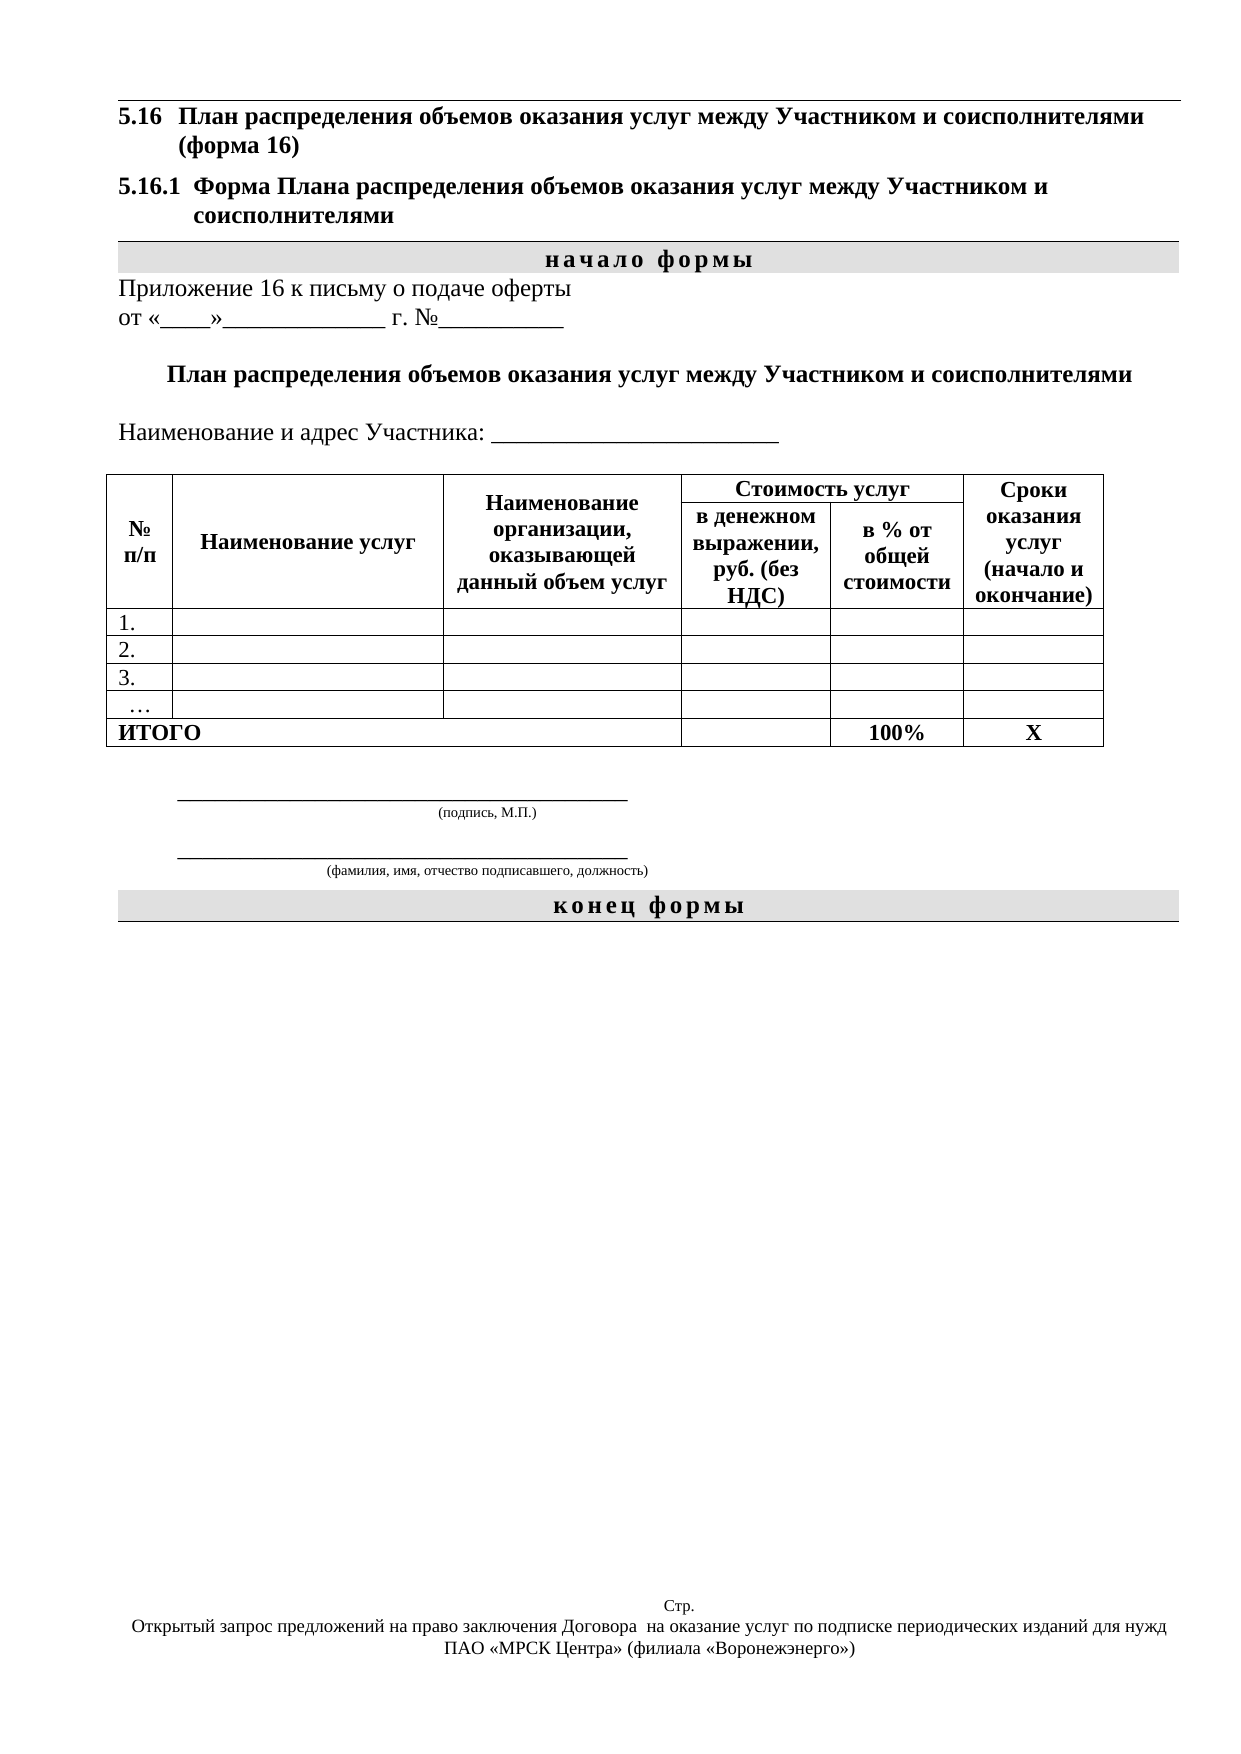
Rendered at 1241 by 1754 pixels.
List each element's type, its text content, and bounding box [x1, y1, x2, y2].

table_cell [964, 609, 1103, 635]
table_header Наименование организации, оказывающей данный объем услуг [444, 475, 681, 608]
subtitle План распределения объемов оказания услуг между Участником и соисполнителями (форма 16) [118, 101, 1181, 158]
table_cell [831, 609, 963, 635]
table_cell [107, 664, 172, 690]
table_cell … [107, 691, 172, 718]
text начало формы [118, 242, 1179, 273]
table_header Стоимость услуг [682, 475, 963, 502]
table_cell [682, 719, 830, 746]
table_cell [173, 609, 443, 635]
text конец формы [118, 890, 1179, 921]
table_cell [682, 664, 830, 690]
table_cell [831, 664, 963, 690]
table_header Наименование услуг [173, 475, 443, 608]
table_cell [682, 636, 830, 663]
table_cell [831, 636, 963, 663]
table_cell [964, 664, 1103, 690]
table_cell [173, 664, 443, 690]
table_cell [173, 636, 443, 663]
table_cell [964, 636, 1103, 663]
text Приложение 16 к письму о подаче оферты от «____»_____________ г. №__________ [118, 273, 1181, 330]
table_cell [831, 691, 963, 718]
subtitle Форма Плана распределения объемов оказания услуг между Участником и соисполнителями [118, 171, 1181, 228]
table_cell [173, 691, 443, 718]
table_cell Х [964, 719, 1103, 746]
text План распределения объемов оказания услуг между Участником и соисполнителями [118, 359, 1181, 388]
text (подпись, М.П.) [118, 804, 797, 833]
table_cell [444, 691, 681, 718]
table_header № п/п [107, 475, 172, 608]
table_cell [444, 609, 681, 635]
table_cell [107, 609, 172, 635]
table_cell в денежном выражении, руб. (без НДС) [682, 503, 830, 608]
table_header Сроки оказания услуг (начало и окончание) [964, 475, 1103, 608]
text ____________________________________ [118, 833, 1181, 862]
table_cell [444, 664, 681, 690]
table_cell [444, 636, 681, 663]
table_cell 100% [831, 719, 963, 746]
table_cell [682, 609, 830, 635]
table_cell [964, 691, 1103, 718]
table_cell [682, 691, 830, 718]
text ____________________________________ [118, 775, 1181, 804]
table_cell [107, 636, 172, 663]
text (фамилия, имя, отчество подписавшего, должность) [118, 862, 797, 890]
text Наименование и адрес Участника: _______________________ [118, 417, 1181, 445]
table_cell ИТОГО [107, 719, 681, 746]
table_cell в % от общей стоимости [831, 503, 963, 608]
